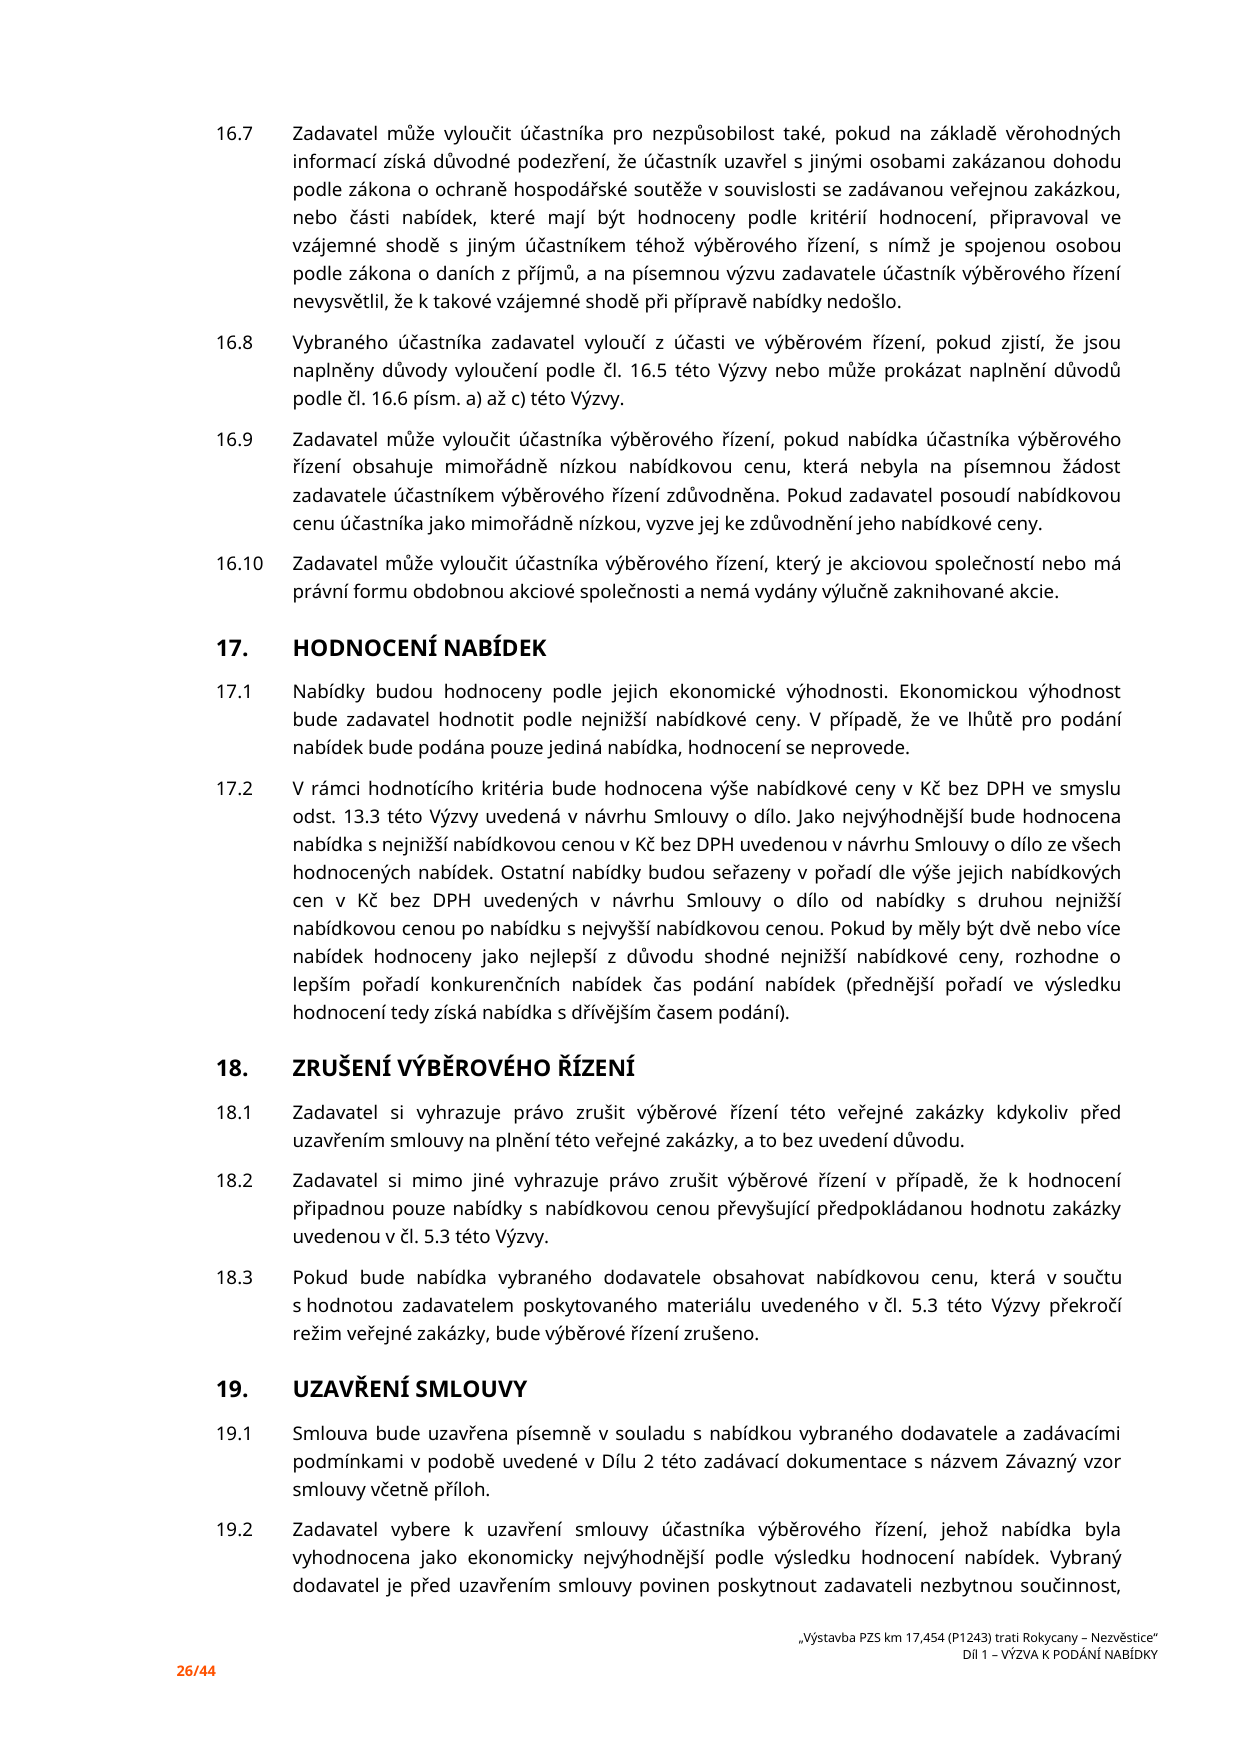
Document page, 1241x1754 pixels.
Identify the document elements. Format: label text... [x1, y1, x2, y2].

text UZAVŘENÍ SMLOUVY [216, 1373, 1122, 1404]
text HODNOCENÍ NABÍDEK [216, 631, 1122, 663]
text Zadavatel může vyloučit účastníka výběrového řízení, pokud nabídka účastníka výběrového řízení obsahuje mimořádně nízkou nabídkovou cenu, která nebyla na písemnou žádost zadavatele účastníkem výběrového řízení zdůvodněna. Pokud zadavatel posoudí nabídkovou cenu účastníka jako mimořádně nízkou, vyzve jej ke zdůvodnění jeho nabídkové ceny. [216, 426, 1122, 535]
text Vybraného účastníka zadavatel vyloučí z účasti ve výběrovém řízení, pokud zjistí, že jsou naplněny důvody vyloučení podle čl. 16.5 této Výzvy nebo může prokázat naplnění důvodů podle čl. 16.6 písm. a) až c) této Výzvy. [216, 329, 1122, 411]
text ZRUŠENÍ VÝBĚROVÉHO ŘÍZENÍ [216, 1052, 1122, 1083]
text Zadavatel může vyloučit účastníka výběrového řízení, který je akciovou společností nebo má právní formu obdobnou akciové společnosti a nemá vydány výlučně zaknihované akcie. [216, 550, 1122, 604]
text Smlouva bude uzavřena písemně v souladu s nabídkou vybraného dodavatele a zadávacími podmínkami v podobě uvedené v Dílu 2 této zadávací dokumentace s názvem Závazný vzor smlouvy včetně příloh. [216, 1420, 1122, 1502]
text Zadavatel může vyloučit účastníka pro nezpůsobilost také, pokud na základě věrohodných informací získá důvodné podezření, že účastník uzavřel s jinými osobami zakázanou dohodu podle zákona o ochraně hospodářské soutěže v souvislosti se zadávanou veřejnou zakázkou, nebo části nabídek, které mají být hodnoceny podle kritérií hodnocení, připravoval ve vzájemné shodě s jiným účastníkem téhož výběrového řízení, s nímž je spojenou osobou podle zákona o daních z příjmů, a na písemnou výzvu zadavatele účastník výběrového řízení nevysvětlil, že k takové vzájemné shodě při přípravě nabídky nedošlo. [216, 121, 1122, 314]
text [216, 1517, 1122, 1598]
text Nabídky budou hodnoceny podle jejich ekonomické výhodnosti. Ekonomickou výhodnost bude zadavatel hodnotit podle nejnižší nabídkové ceny. V případě, že ve lhůtě pro podání nabídek bude podána pouze jediná nabídka, hodnocení se neprovede. [216, 678, 1122, 760]
text Pokud bude nabídka vybraného dodavatele obsahovat nabídkovou cenu, která v součtu s hodnotou zadavatelem poskytovaného materiálu uvedeného v čl. 5.3 této Výzvy překročí režim veřejné zakázky, bude výběrové řízení zrušeno. [216, 1264, 1122, 1346]
text Zadavatel si vyhrazuje právo zrušit výběrové řízení této veřejné zakázky kdykoliv před uzavřením smlouvy na plnění této veřejné zakázky, a to bez uvedení důvodu. [216, 1099, 1122, 1152]
text Zadavatel si mimo jiné vyhrazuje právo zrušit výběrové řízení v případě, že k hodnocení připadnou pouze nabídky s nabídkovou cenou převyšující předpokládanou hodnotu zakázky uvedenou v čl. 5.3 této Výzvy. [216, 1167, 1122, 1249]
text V rámci hodnotícího kritéria bude hodnocena výše nabídkové ceny v Kč bez DPH ve smyslu odst. 13.3 této Výzvy uvedená v návrhu Smlouvy o dílo. Jako nejvýhodnější bude hodnocena nabídka s nejnižší nabídkovou cenou v Kč bez DPH uvedenou v návrhu Smlouvy o dílo ze všech hodnocených nabídek. Ostatní nabídky budou seřazeny v pořadí dle výše jejich nabídkových cen v Kč bez DPH uvedených v návrhu Smlouvy o dílo od nabídky s druhou nejnižší nabídkovou cenou po nabídku s nejvyšší nabídkovou cenou. Pokud by měly být dvě nebo více nabídek hodnoceny jako nejlepší z důvodu shodné nejnižší nabídkové ceny, rozhodne o lepším pořadí konkurenčních nabídek čas podání nabídek (přednější pořadí ve výsledku hodnocení tedy získá nabídka s dřívějším časem podání). [216, 775, 1122, 1024]
